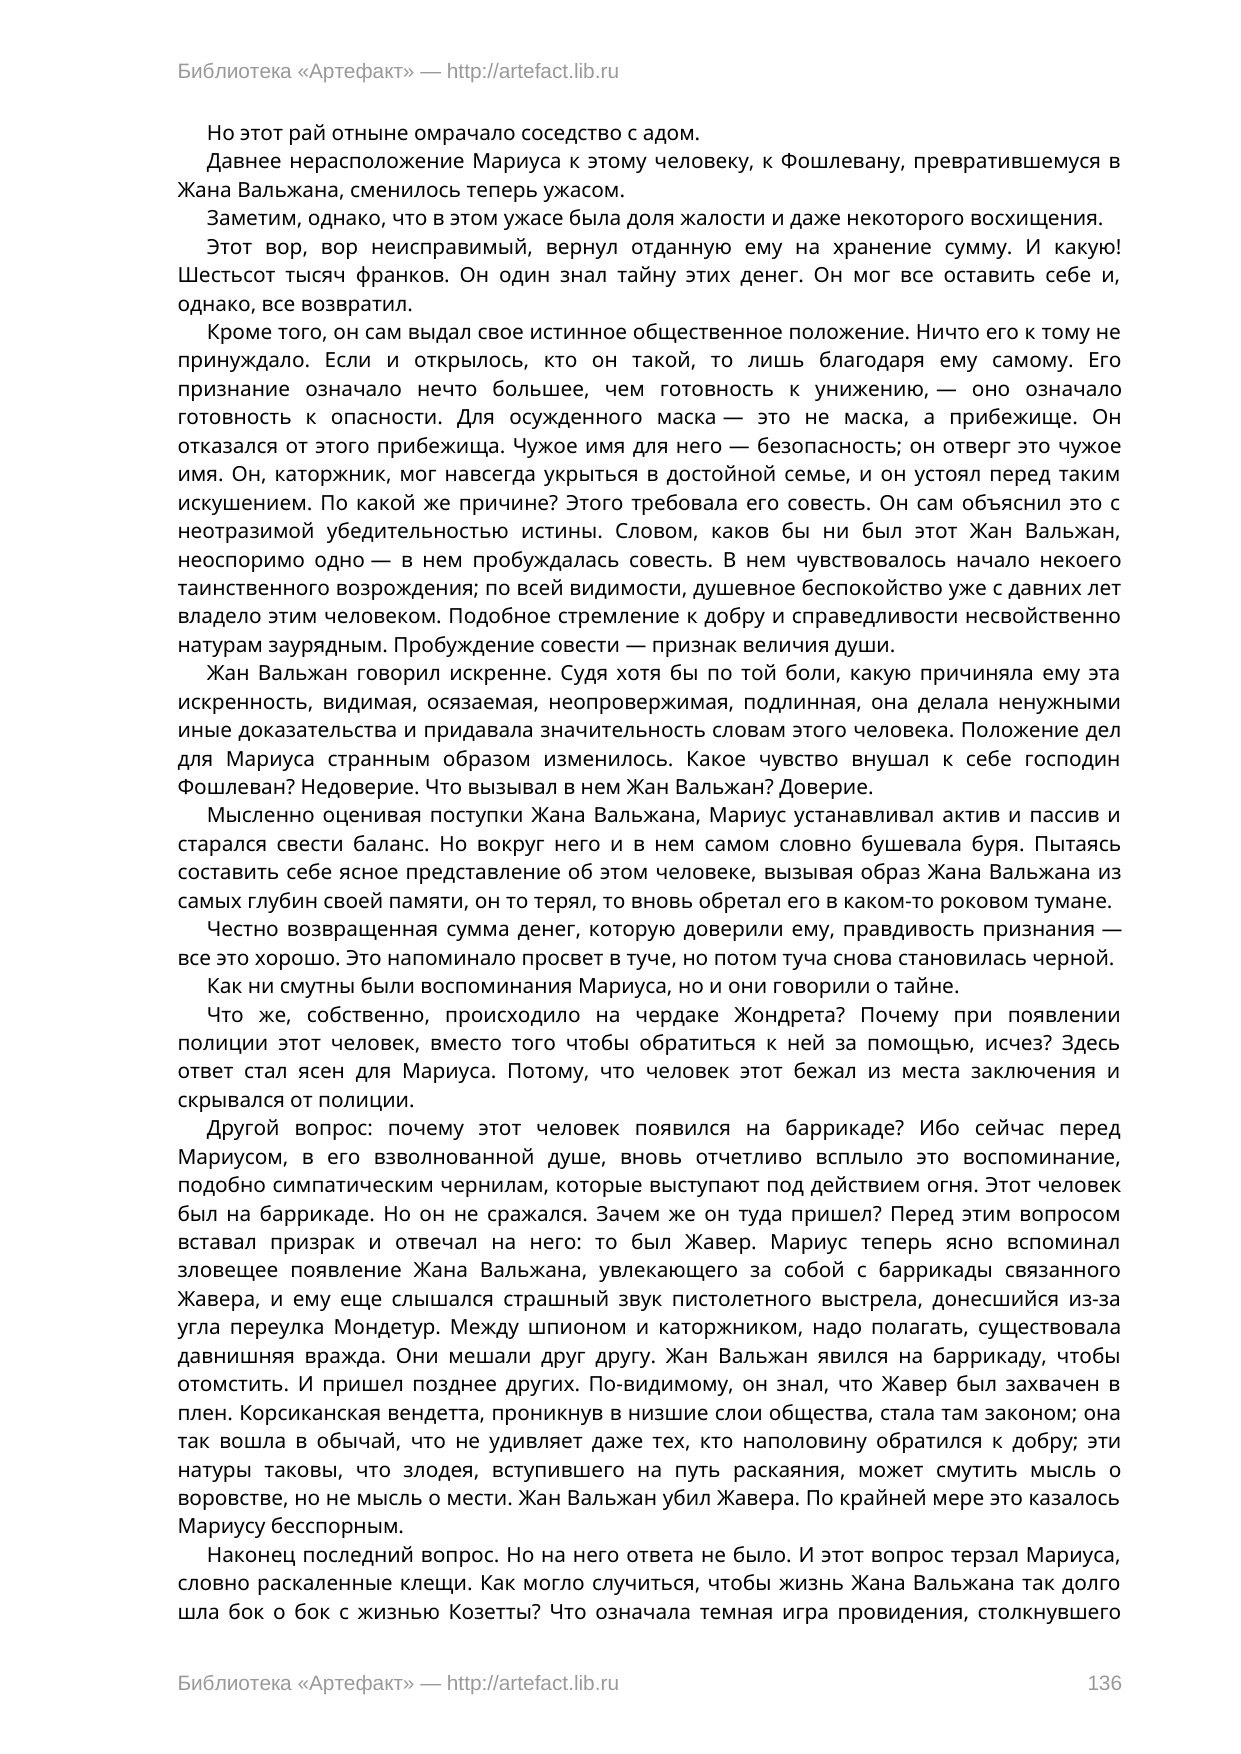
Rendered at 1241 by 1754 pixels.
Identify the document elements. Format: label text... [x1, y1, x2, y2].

text Честно возвращенная сумма денег, которую доверили ему, правдивость признания — все это хорошо. Это напоминало просвет в туче, но потом туча снова становилась черной. [177, 914, 1122, 971]
text Как ни смутны были воспоминания Мариуса, но и они говорили о тайне. [177, 971, 1122, 1000]
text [177, 1540, 1122, 1625]
text Другой вопрос: почему этот человек появился на баррикаде? Ибо сейчас перед Мариусом, в его взволнованной душе, вновь отчетливо всплыло это воспоминание, подобно симпатическим чернилам, которые выступают под действием огня. Этот человек был на баррикаде. Но он не сражался. Зачем же он туда пришел? Перед этим вопросом вставал призрак и отвечал на него: то был Жавер. Мариус теперь ясно вспоминал зловещее появление Жана Вальжана, увлекающего за собой с баррикады связанного Жавера, и ему еще слышался страшный звук пистолетного выстрела, донесшийся из-за угла переулка Мондетур. Между шпионом и каторжником, надо полагать, существовала давнишняя вражда. Они мешали друг другу. Жан Вальжан явился на баррикаду, чтобы отомстить. И пришел позднее других. По-видимому, он знал, что Жавер был захвачен в плен. Корсиканская вендетта, проникнув в низшие слои общества, стала там законом; она так вошла в обычай, что не удивляет даже тех, кто наполовину обратился к добру; эти натуры таковы, что злодея, вступившего на путь раскаяния, может смутить мысль о воровстве, но не мысль о мести. Жан Вальжан убил Жавера. По крайней мере это казалось Мариусу бесспорным. [177, 1113, 1122, 1540]
text Этот вор, вор неисправимый, вернул отданную ему на хранение сумму. И какую! Шестьсот тысяч франков. Он один знал тайну этих денег. Он мог все оставить себе и, однако, все возвратил. [177, 232, 1122, 317]
text Но этот рай отныне омрачало соседство с адом. [177, 118, 1122, 147]
text Жан Вальжан говорил искренне. Судя хотя бы по той боли, какую причиняла ему эта искренность, видимая, осязаемая, неопровержимая, подлинная, она делала ненужными иные доказательства и придавала значительность словам этого человека. Положение дел для Мариуса странным образом изменилось. Какое чувство внушал к себе господин Фошлеван? Недоверие. Что вызывал в нем Жан Вальжан? Доверие. [177, 658, 1122, 801]
text Что же, собственно, происходило на чердаке Жондрета? Почему при появлении полиции этот человек, вместо того чтобы обратиться к ней за помощью, исчез? Здесь ответ стал ясен для Мариуса. Потому, что человек этот бежал из места заключения и скрывался от полиции. [177, 1000, 1122, 1113]
text Давнее нерасположение Мариуса к этому человеку, к Фошлевану, превратившемуся в Жана Вальжана, сменилось теперь ужасом. [177, 147, 1122, 203]
text Заметим, однако, что в этом ужасе была доля жалости и даже некоторого восхищения. [177, 203, 1122, 232]
text Мысленно оценивая поступки Жана Вальжана, Мариус устанавливал актив и пассив и старался свести баланс. Но вокруг него и в нем самом словно бушевала буря. Пытаясь составить себе ясное представление об этом человеке, вызывая образ Жана Вальжана из самых глубин своей памяти, он то терял, то вновь обретал его в каком-то роковом тумане. [177, 801, 1122, 914]
text Кроме того, он сам выдал свое истинное общественное положение. Ничто его к тому не принуждало. Если и открылось, кто он такой, то лишь благодаря ему самому. Его признание означало нечто большее, чем готовность к унижению, — оно означало готовность к опасности. Для осужденного маска — это не маска, а прибежище. Он отказался от этого прибежища. Чужое имя для него — безопасность; он отверг это чужое имя. Он, каторжник, мог навсегда укрыться в достойной семье, и он устоял перед таким искушением. По какой же причине? Этого требовала его совесть. Он сам объяснил это с неотразимой убедительностью истины. Словом, каков бы ни был этот Жан Вальжан, неоспоримо одно — в нем пробуждалась совесть. В нем чувствовалось начало некоего таинственного возрождения; по всей видимости, душевное беспокойство уже с давних лет владело этим человеком. Подобное стремление к добру и справедливости несвойственно натурам заурядным. Пробуждение совести — признак величия души. [177, 317, 1122, 658]
